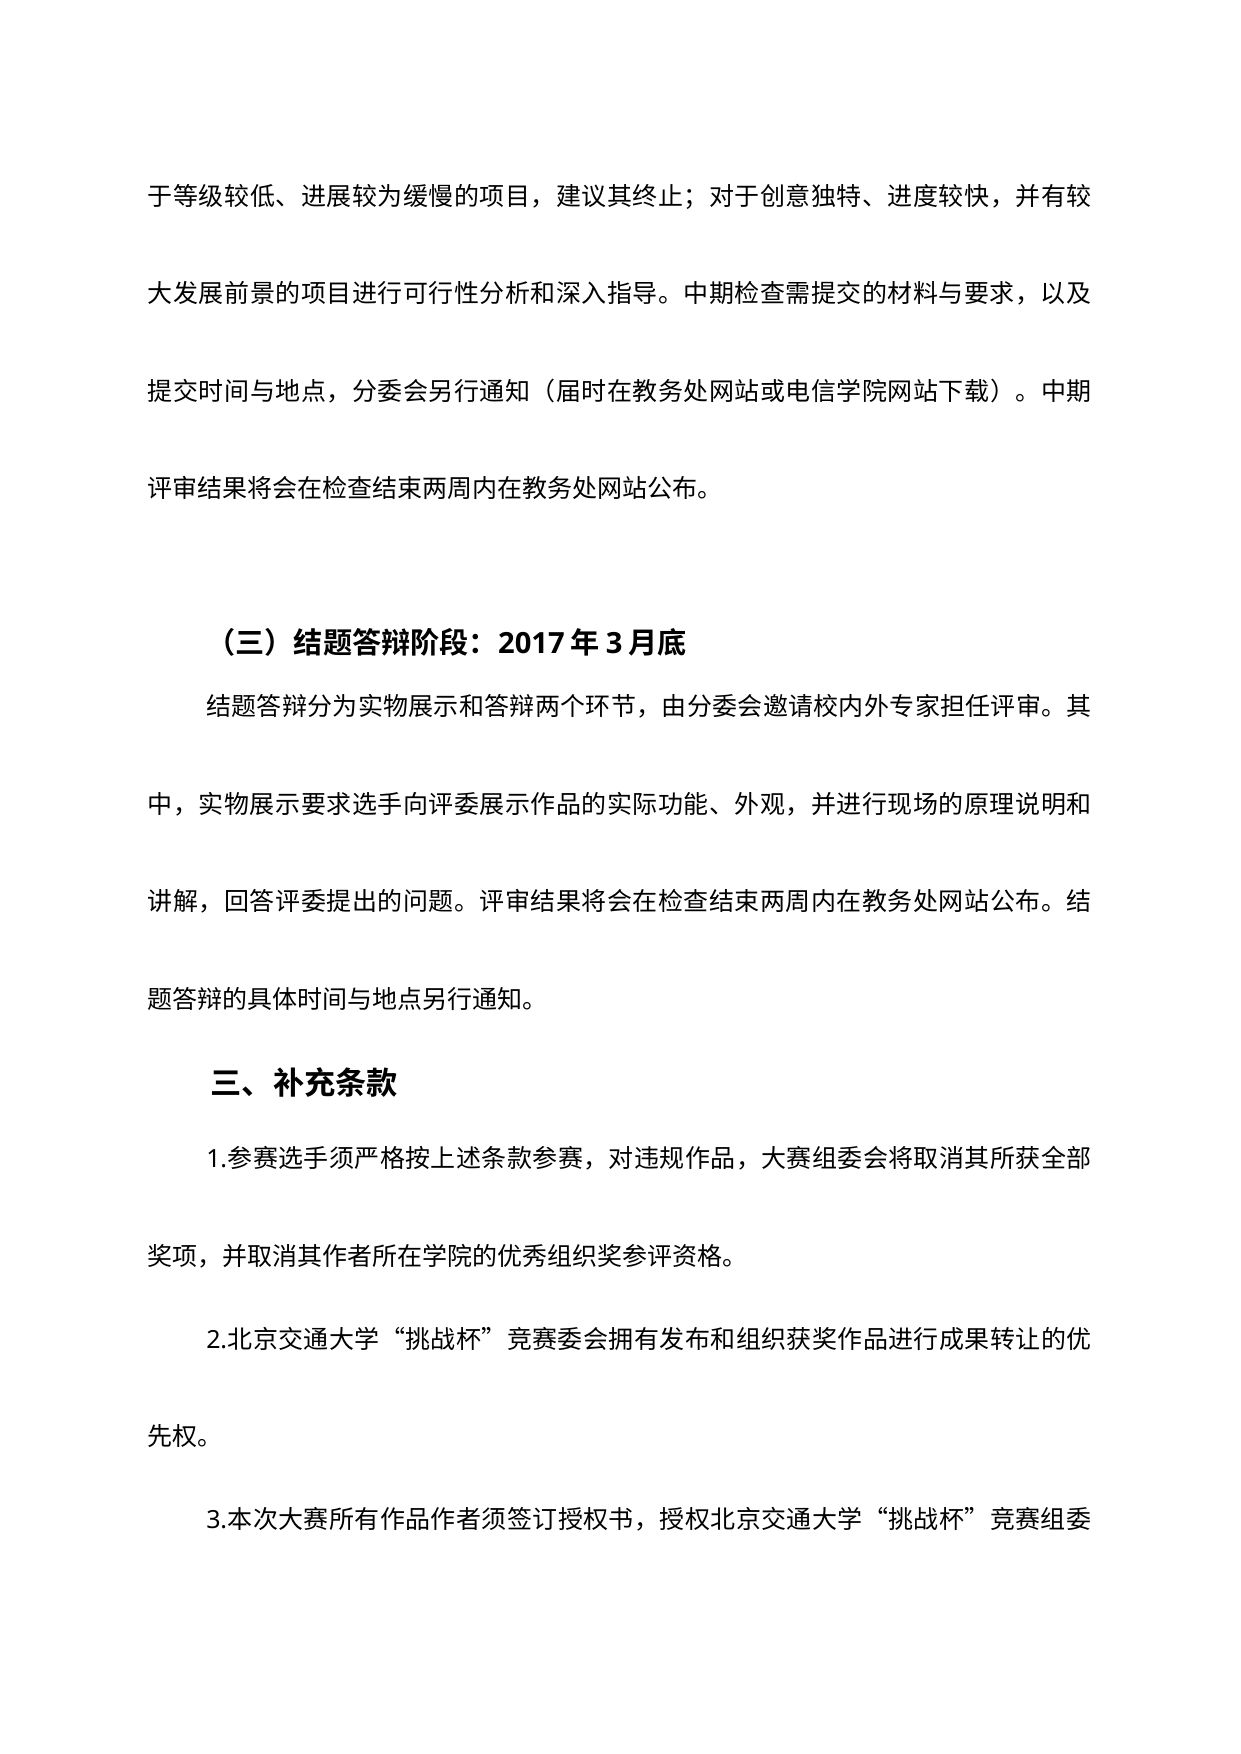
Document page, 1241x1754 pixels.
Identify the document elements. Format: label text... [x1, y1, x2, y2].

text 1.参赛选手须严格按上述条款参赛，对违规作品，大赛组委会将取消其所获全部奖项，并取消其作者所在学院的优秀组织奖参评资格。 [148, 1124, 1092, 1287]
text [148, 1486, 1092, 1551]
list （三）结题答辩阶段：2017年3月底 [148, 619, 1092, 662]
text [148, 162, 1092, 519]
text 结题答辩分为实物展示和答辩两个环节，由分委会邀请校内外专家担任评审。其中，实物展示要求选手向评委展示作品的实际功能、外观，并进行现场的原理说明和讲解，回答评委提出的问题。评审结果将会在检查结束两周内在教务处网站公布。结题答辩的具体时间与地点另行通知。 [148, 672, 1092, 1030]
text 2.北京交通大学“挑战杯”竞赛委会拥有发布和组织获奖作品进行成果转让的优先权。 [148, 1305, 1092, 1467]
text 三、补充条款 [148, 1048, 1092, 1113]
